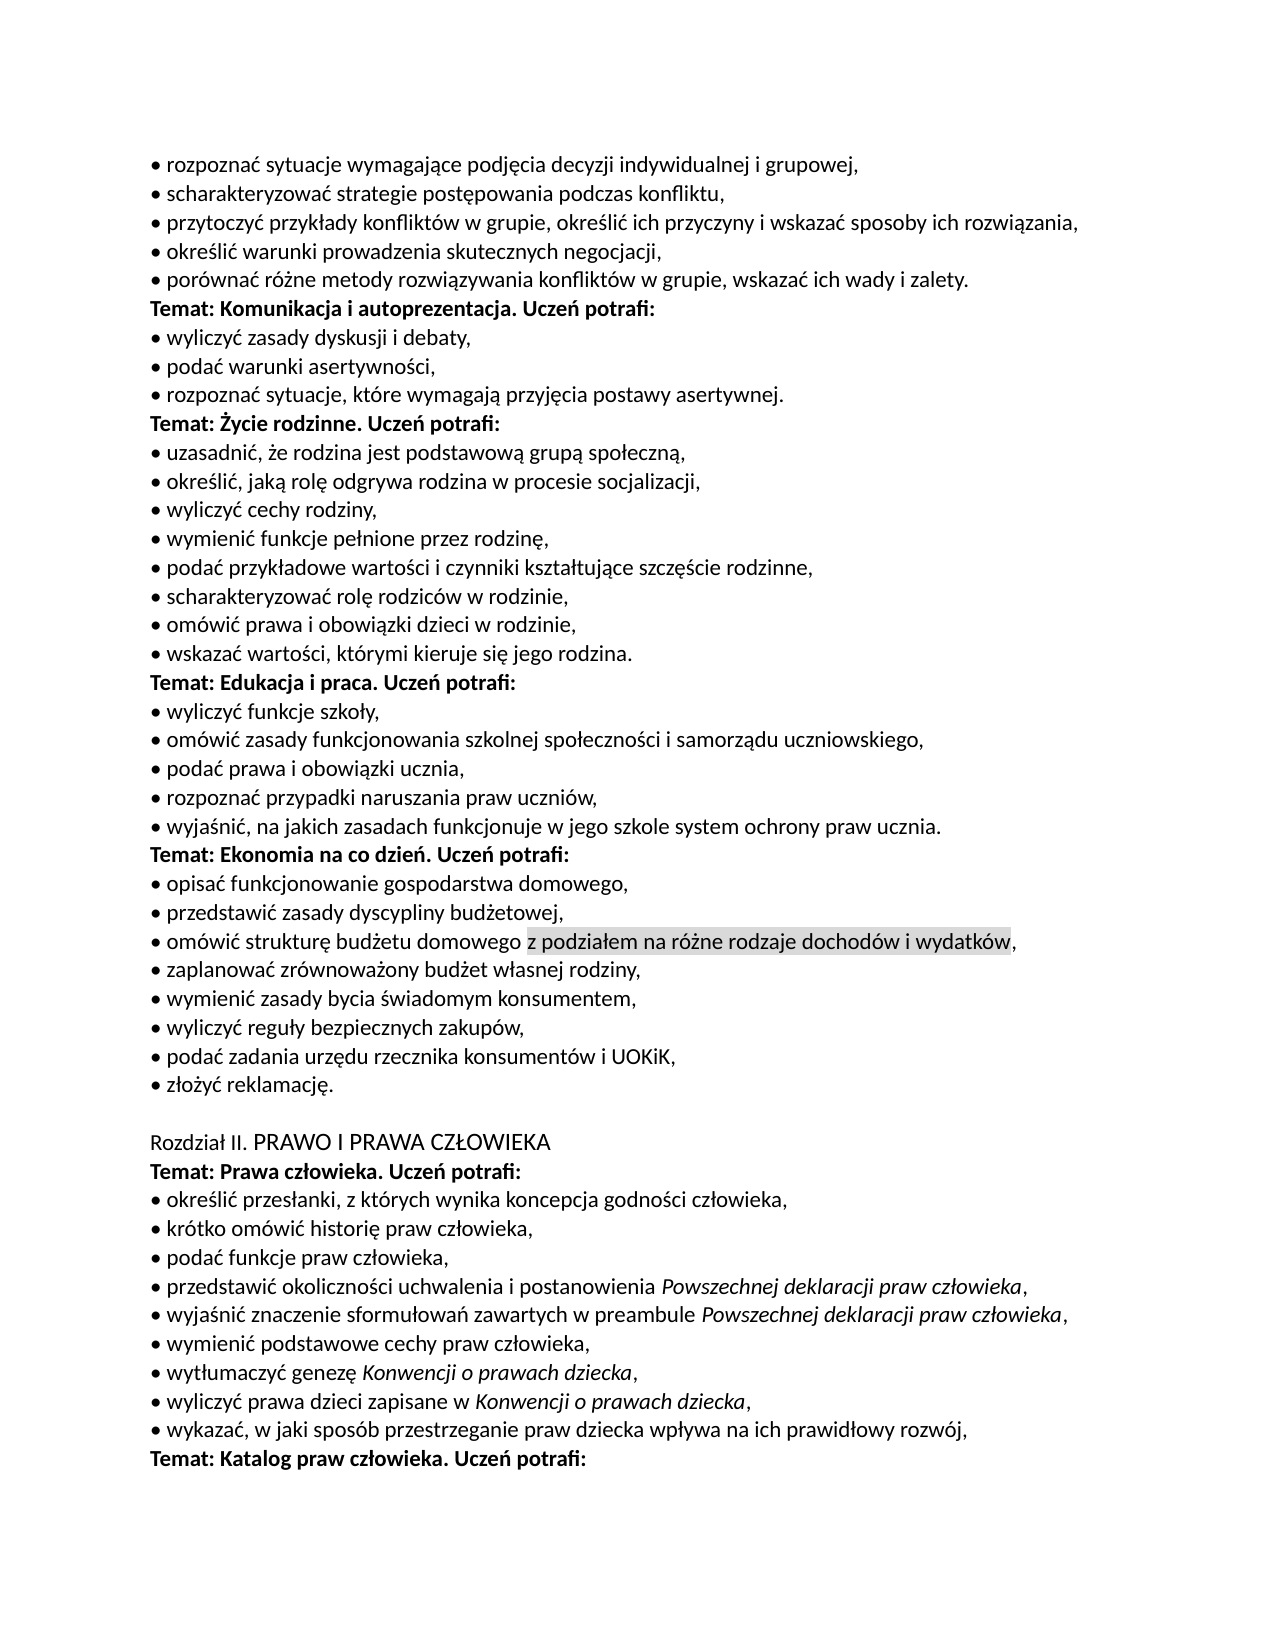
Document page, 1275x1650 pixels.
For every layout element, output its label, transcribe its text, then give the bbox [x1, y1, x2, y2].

text • wskazać wartości, którymi kieruje się jego rodzina. [150, 639, 1125, 667]
text Temat: Życie rodzinne. Uczeń potrafi: [150, 409, 1125, 437]
text • podać przykładowe wartości i czynniki kształtujące szczęście rodzinne, [150, 552, 1125, 581]
text • rozpoznać sytuacje wymagające podjęcia decyzji indywidualnej i grupowej, [150, 150, 1125, 179]
text • scharakteryzować rolę rodziców w rodzinie, [150, 581, 1125, 610]
text Temat: Ekonomia na co dzień. Uczeń potrafi: [150, 840, 1125, 869]
text • omówić strukturę budżetu domowego z podziałem na różne rodzaje dochodów i wydatków, [150, 926, 1125, 955]
text • podać warunki asertywności, [150, 351, 1125, 380]
text • przedstawić okoliczności uchwalenia i postanowienia Powszechnej deklaracji praw człowieka, [150, 1271, 1125, 1300]
text • porównać różne metody rozwiązywania konfliktów w grupie, wskazać ich wady i zalety. [150, 265, 1125, 294]
text • wykazać, w jaki sposób przestrzeganie praw dziecka wpływa na ich prawidłowy rozwój, [150, 1415, 1125, 1444]
text • określić, jaką rolę odgrywa rodzina w procesie socjalizacji, [150, 466, 1125, 495]
text • określić przesłanki, z których wynika koncepcja godności człowieka, [150, 1185, 1125, 1214]
text • wyliczyć funkcje szkoły, [150, 696, 1125, 725]
text • wyliczyć prawa dzieci zapisane w Konwencji o prawach dziecka, [150, 1386, 1125, 1415]
text • złożyć reklamację. [150, 1070, 1125, 1099]
text • wyliczyć cechy rodziny, [150, 495, 1125, 524]
text • wymienić podstawowe cechy praw człowieka, [150, 1329, 1125, 1357]
text • uzasadnić, że rodzina jest podstawową grupą społeczną, [150, 437, 1125, 466]
text • wyliczyć reguły bezpiecznych zakupów, [150, 1012, 1125, 1041]
text Temat: Prawa człowieka. Uczeń potrafi: [150, 1156, 1125, 1185]
text • zaplanować zrównoważony budżet własnej rodziny, [150, 955, 1125, 984]
text • wymienić zasady bycia świadomym konsumentem, [150, 984, 1125, 1012]
text • podać zadania urzędu rzecznika konsumentów i UOKiK, [150, 1041, 1125, 1070]
text • przedstawić zasady dyscypliny budżetowej, [150, 897, 1125, 926]
text • omówić prawa i obowiązki dzieci w rodzinie, [150, 610, 1125, 639]
text • podać funkcje praw człowieka, [150, 1242, 1125, 1271]
text • scharakteryzować strategie postępowania podczas konfliktu, [150, 179, 1125, 207]
text • wytłumaczyć genezę Konwencji o prawach dziecka, [150, 1357, 1125, 1386]
text • opisać funkcjonowanie gospodarstwa domowego, [150, 869, 1125, 897]
text • przytoczyć przykłady konfliktów w grupie, określić ich przyczyny i wskazać sposoby ich rozwiązania, [150, 207, 1125, 236]
text • wyjaśnić, na jakich zasadach funkcjonuje w jego szkole system ochrony praw ucznia. [150, 811, 1125, 840]
text • omówić zasady funkcjonowania szkolnej społeczności i samorządu uczniowskiego, [150, 725, 1125, 754]
text • określić warunki prowadzenia skutecznych negocjacji, [150, 236, 1125, 265]
text • rozpoznać przypadki naruszania praw uczniów, [150, 782, 1125, 811]
text • podać prawa i obowiązki ucznia, [150, 754, 1125, 782]
text Temat: Katalog praw człowieka. Uczeń potrafi: [150, 1444, 1125, 1472]
text Temat: Edukacja i praca. Uczeń potrafi: [150, 667, 1125, 696]
text • wyliczyć zasady dyskusji i debaty, [150, 322, 1125, 351]
text • krótko omówić historię praw człowieka, [150, 1214, 1125, 1242]
text • wymienić funkcje pełnione przez rodzinę, [150, 524, 1125, 552]
text Temat: Komunikacja i autoprezentacja. Uczeń potrafi: [150, 294, 1125, 322]
text • rozpoznać sytuacje, które wymagają przyjęcia postawy asertywnej. [150, 380, 1125, 409]
text Rozdział II. PRAWO I PRAWA CZŁOWIEKA [150, 1127, 1125, 1156]
text • wyjaśnić znaczenie sformułowań zawartych w preambule Powszechnej deklaracji praw człowieka, [150, 1300, 1125, 1329]
